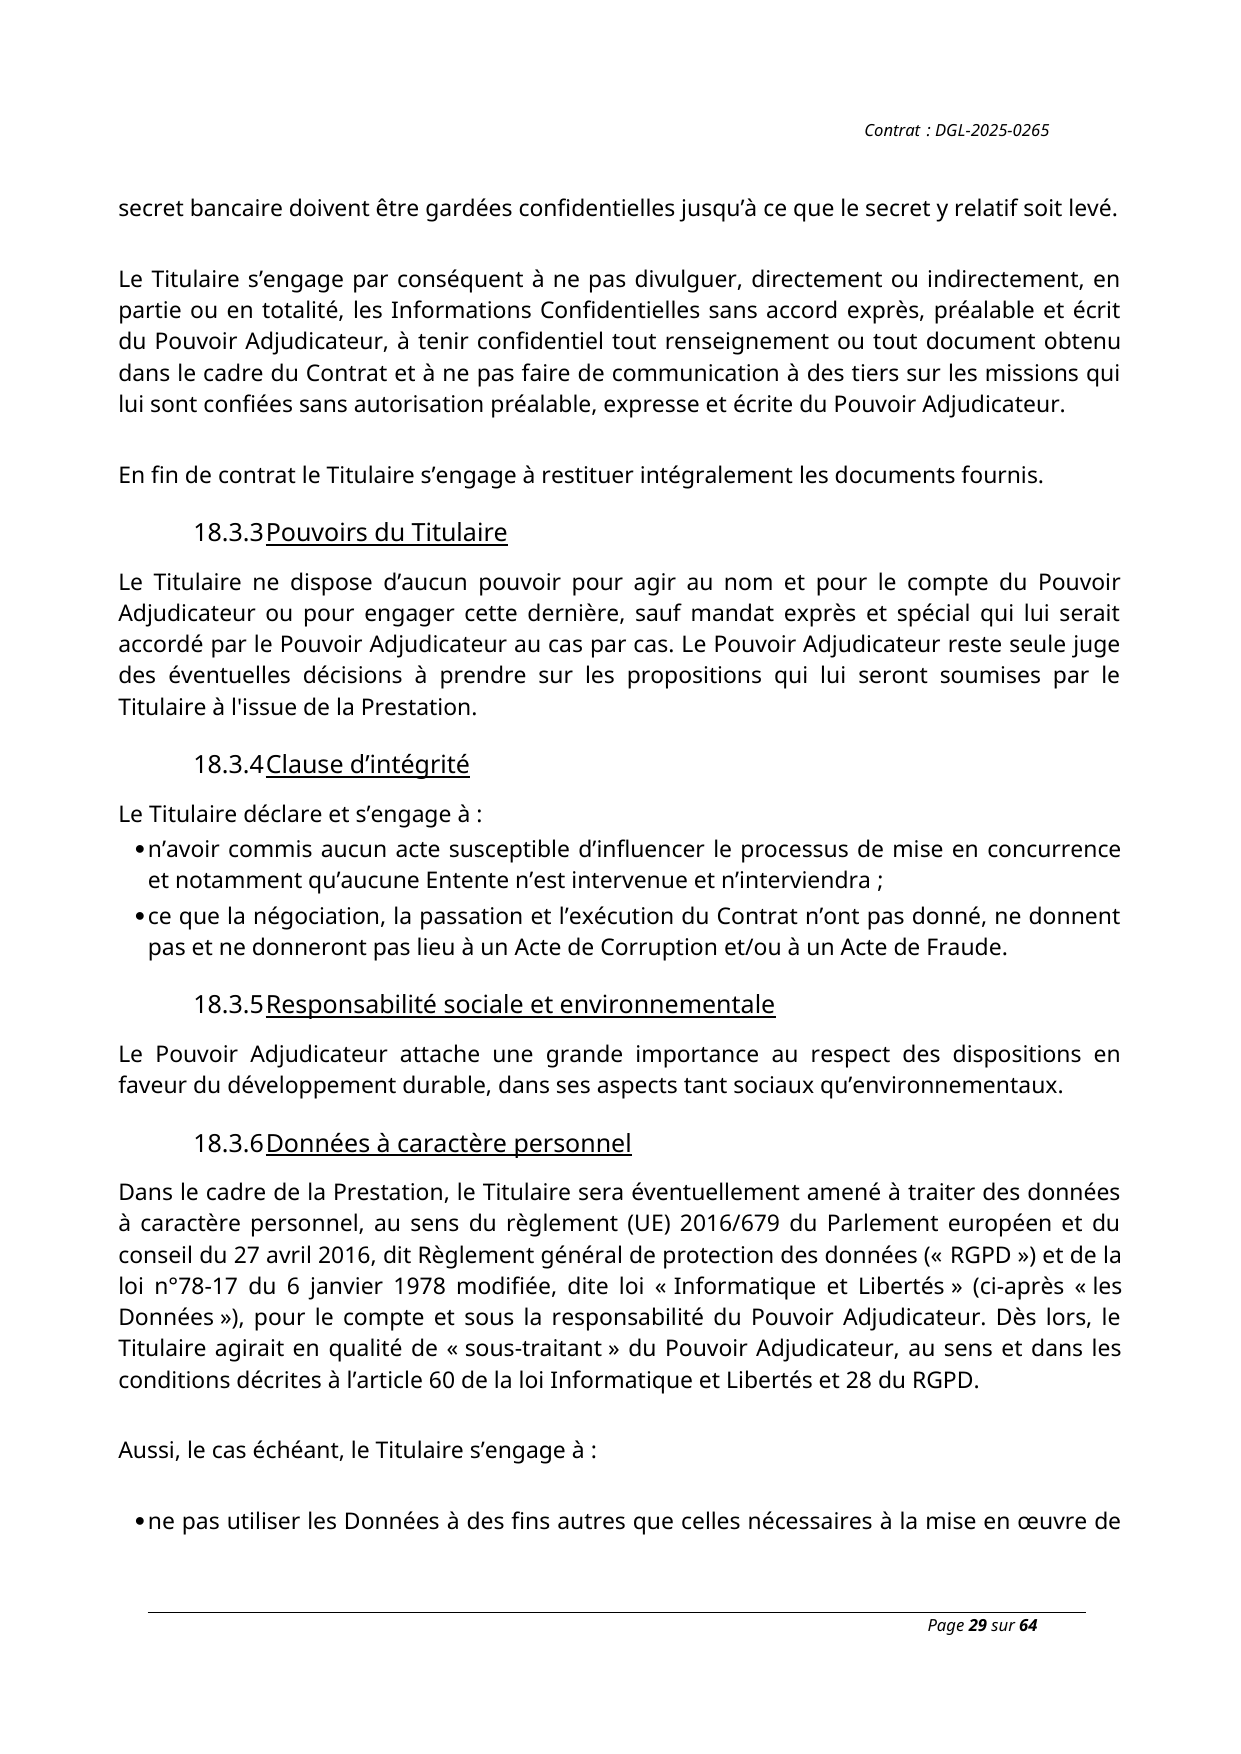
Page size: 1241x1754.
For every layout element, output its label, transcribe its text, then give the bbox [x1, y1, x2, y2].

text Le Pouvoir Adjudicateur attache une grande importance au respect des dispositions en faveur du développement durable, dans ses aspects tant sociaux qu’environnementaux. [118, 1038, 1122, 1100]
list n’avoir commis aucun acte susceptible d’influencer le processus de mise en concurrence et notamment qu’aucune Entente n’est intervenue et n’interviendra ; [136, 833, 1122, 896]
text Dans le cadre de la Prestation, le Titulaire sera éventuellement amené à traiter des données à caractère personnel, au sens du règlement (UE) 2016/679 du Parlement européen et du conseil du 27 avril 2016, dit Règlement général de protection des données (« RGPD ») et de la loi n°78-17 du 6 janvier 1978 modifiée, dite loi « Informatique et Libertés » (ci-après « les Données »), pour le compte et sous la responsabilité du Pouvoir Adjudicateur. Dès lors, le Titulaire agirait en qualité de « sous-traitant » du Pouvoir Adjudicateur, au sens et dans les conditions décrites à l’article 60 de la loi Informatique et Libertés et 28 du RGPD. [118, 1176, 1122, 1395]
text Le Titulaire s’engage par conséquent à ne pas divulguer, directement ou indirectement, en partie ou en totalité, les Informations Confidentielles sans accord exprès, préalable et écrit du Pouvoir Adjudicateur, à tenir confidentiel tout renseignement ou tout document obtenu dans le cadre du Contrat et à ne pas faire de communication à des tiers sur les missions qui lui sont confiées sans autorisation préalable, expresse et écrite du Pouvoir Adjudicateur. [118, 263, 1122, 419]
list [136, 1505, 1122, 1537]
text En fin de contrat le Titulaire s’engage à restituer intégralement les documents fournis. [118, 459, 1122, 490]
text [118, 192, 1122, 223]
text Le Titulaire ne dispose d’aucun pouvoir pour agir au nom et pour le compte du Pouvoir Adjudicateur ou pour engager cette dernière, sauf mandat exprès et spécial qui lui serait accordé par le Pouvoir Adjudicateur au cas par cas. Le Pouvoir Adjudicateur reste seule juge des éventuelles décisions à prendre sur les propositions qui lui seront soumises par le Titulaire à l'issue de la Prestation. [118, 566, 1122, 722]
text Responsabilité sociale et environnementale [193, 987, 1122, 1021]
text Le Titulaire déclare et s’engage à : [118, 798, 1122, 829]
text Pouvoirs du Titulaire [193, 515, 1122, 549]
text Aussi, le cas échéant, le Titulaire s’engage à : [118, 1434, 1122, 1466]
text Clause d’intégrité [193, 747, 1122, 781]
list ce que la négociation, la passation et l’exécution du Contrat n’ont pas donné, ne donnent pas et ne donneront pas lieu à un Acte de Corruption et/ou à un Acte de Fraude. [136, 900, 1122, 962]
text Données à caractère personnel [193, 1125, 1122, 1159]
